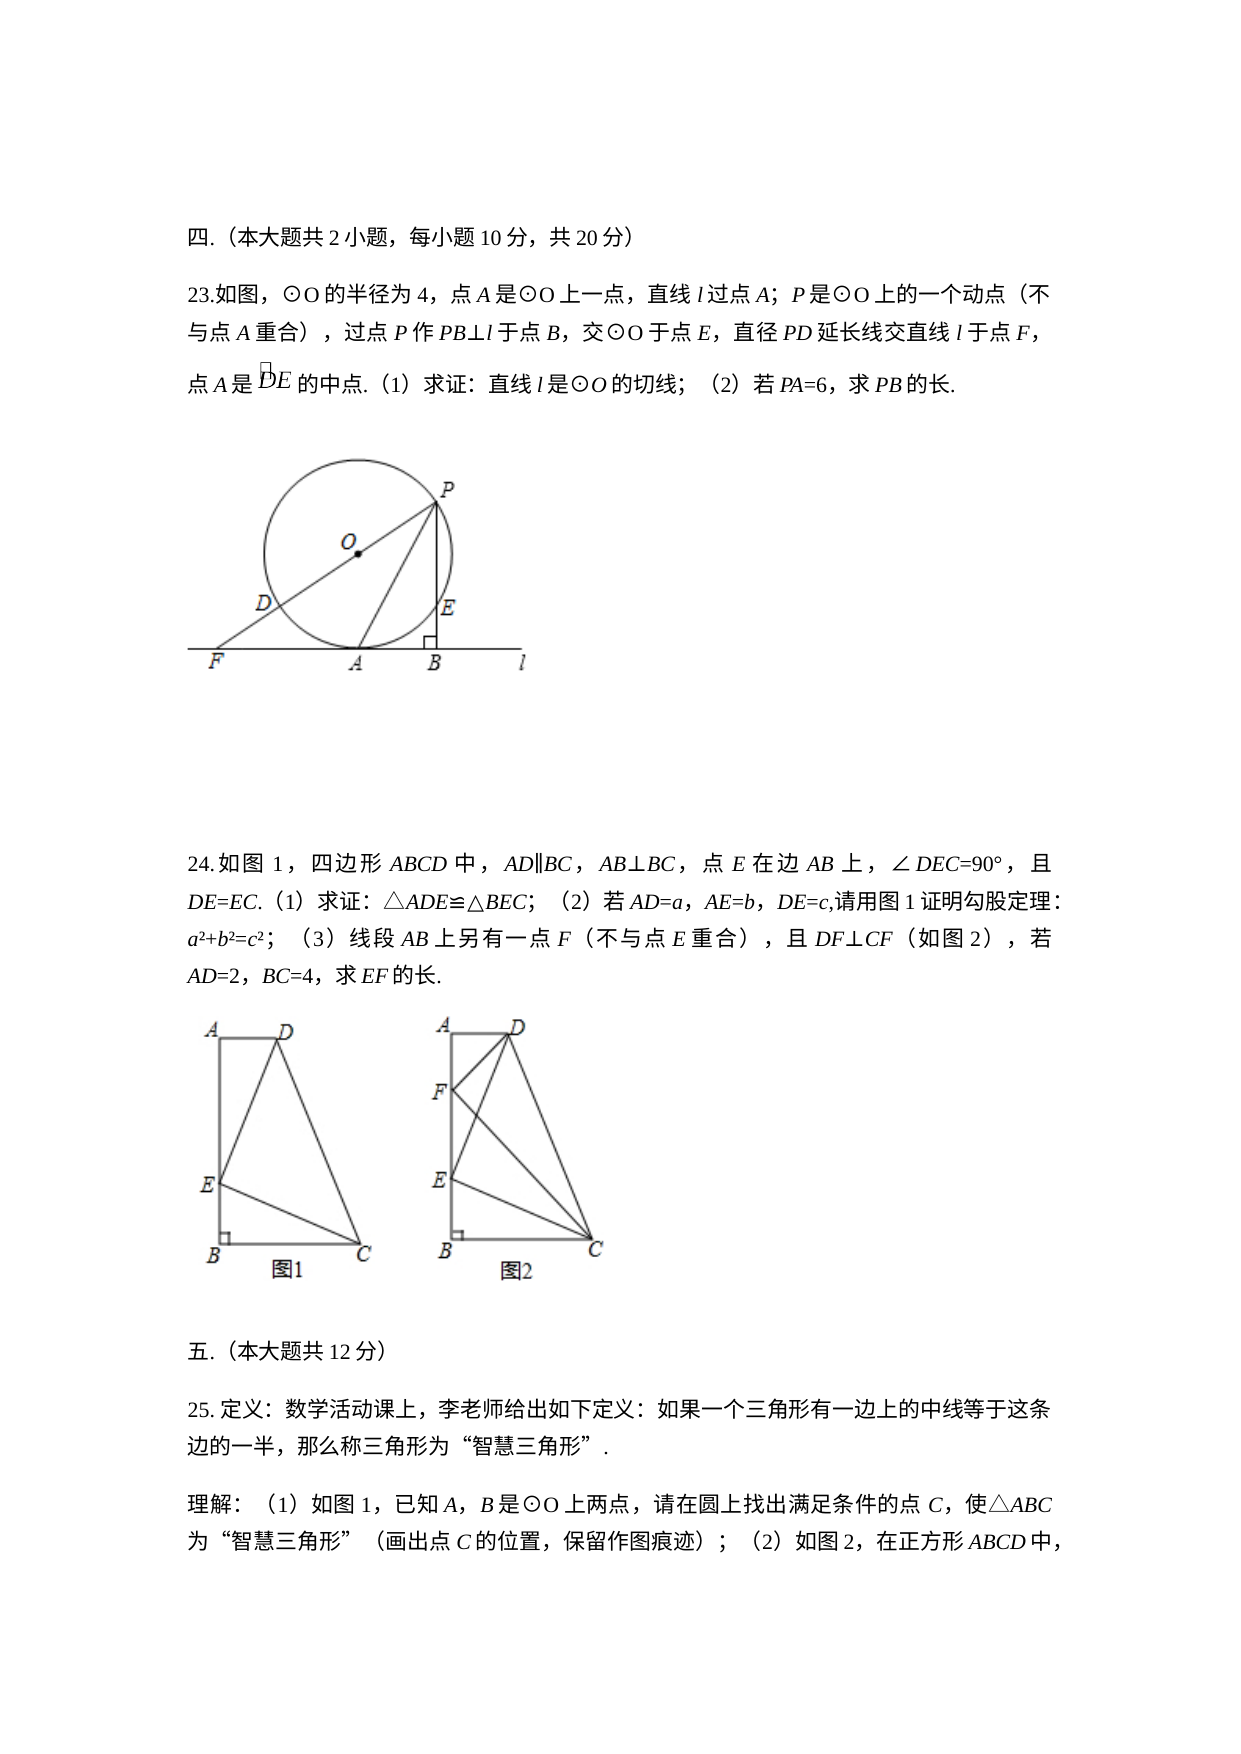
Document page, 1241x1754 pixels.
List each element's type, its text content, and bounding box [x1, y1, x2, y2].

picture [187, 1016, 613, 1290]
list 23.如图，⊙O的半径为4，点A是⊙O上一点，直线l过点A；P是⊙O上的一个动点（不与点A重合），过点P作PB⊥l于点B，交⊙O于点E，直径PD延长线交直线l于点F，点A是的中点.（1）求证：直线l是⊙O的切线；（2）若PA=6，求PB的长. [187, 277, 1053, 422]
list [187, 1487, 1053, 1556]
list 五.（本大题共12分） [187, 1333, 1053, 1366]
list 定义：数学活动课上，李老师给出如下定义：如果一个三角形有一边上的中线等于这条边的一半，那么称三角形为“智慧三角形”. [187, 1391, 1053, 1461]
list 四.（本大题共2小题，每小题10分，共20分） [187, 219, 1053, 252]
list 24.如图1，四边形ABCD中，AD∥BC，AB⊥BC，点E在边AB上，∠DEC=90°，且DE=EC.（1）求证：△ADE≌△BEC；（2）若AD=a，AE=b，DE=c,请用图1证明勾股定理：a²+b²=c²；（3）线段AB上另有一点F（不与点E重合），且DF⊥CF（如图2），若AD=2，BC=4，求EF的长. [187, 846, 1053, 990]
picture [187, 447, 538, 683]
